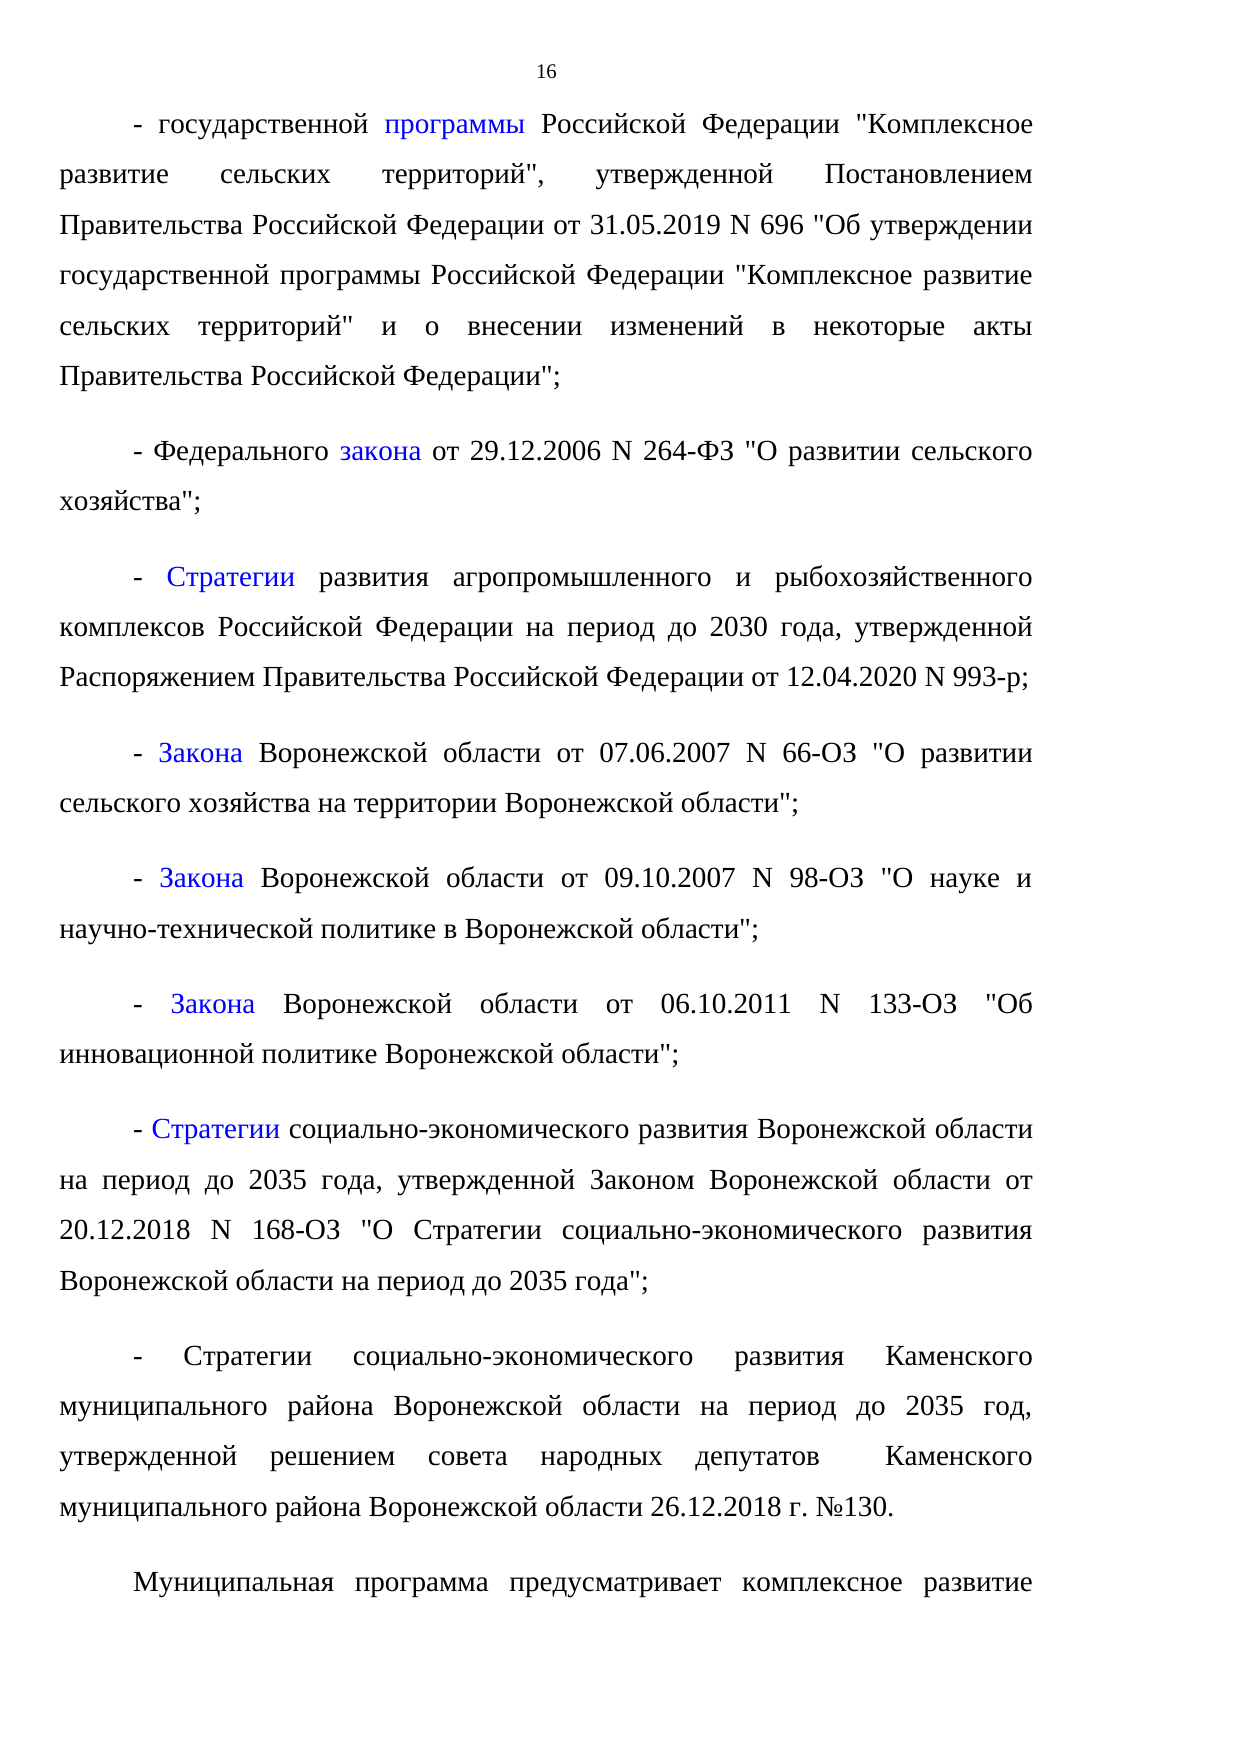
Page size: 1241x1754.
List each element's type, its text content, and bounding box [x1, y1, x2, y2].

text - Закона Воронежской области от 07.06.2007 N 66-ОЗ "О развитии сельского хозяйства на территории Воронежской области"; [59, 735, 1033, 819]
text - Закона Воронежской области от 09.10.2007 N 98-ОЗ "О науке и научно-технической политике в Воронежской области"; [59, 860, 1033, 944]
text - государственной программы Российской Федерации "Комплексное развитие сельских территорий", утвержденной Постановлением Правительства Российской Федерации от 31.05.2019 N 696 "Об утверждении государственной программы Российской Федерации "Комплексное развитие сельских территорий" и о внесении изменений в некоторые акты Правительства Российской Федерации"; [59, 106, 1033, 391]
text - Закона Воронежской области от 06.10.2011 N 133-ОЗ "Об инновационной политике Воронежской области"; [59, 986, 1033, 1070]
text - Стратегии социально-экономического развития Воронежской области на период до 2035 года, утвержденной Законом Воронежской области от 20.12.2018 N 168-ОЗ "О Стратегии социально-экономического развития Воронежской области на период до 2035 года"; [59, 1112, 1033, 1296]
text - Федерального закона от 29.12.2006 N 264-ФЗ "О развитии сельского хозяйства"; [59, 433, 1033, 517]
text - Стратегии развития агропромышленного и рыбохозяйственного комплексов Российской Федерации на период до 2030 года, утвержденной Распоряжением Правительства Российской Федерации от 12.04.2020 N 993-р; [59, 559, 1033, 693]
text - Стратегии социально-экономического развития Каменского муниципального района Воронежской области на период до 2035 год, утвержденной решением совета народных депутатов Каменского муниципального района Воронежской области 26.12.2018 г. №130. [59, 1338, 1033, 1522]
